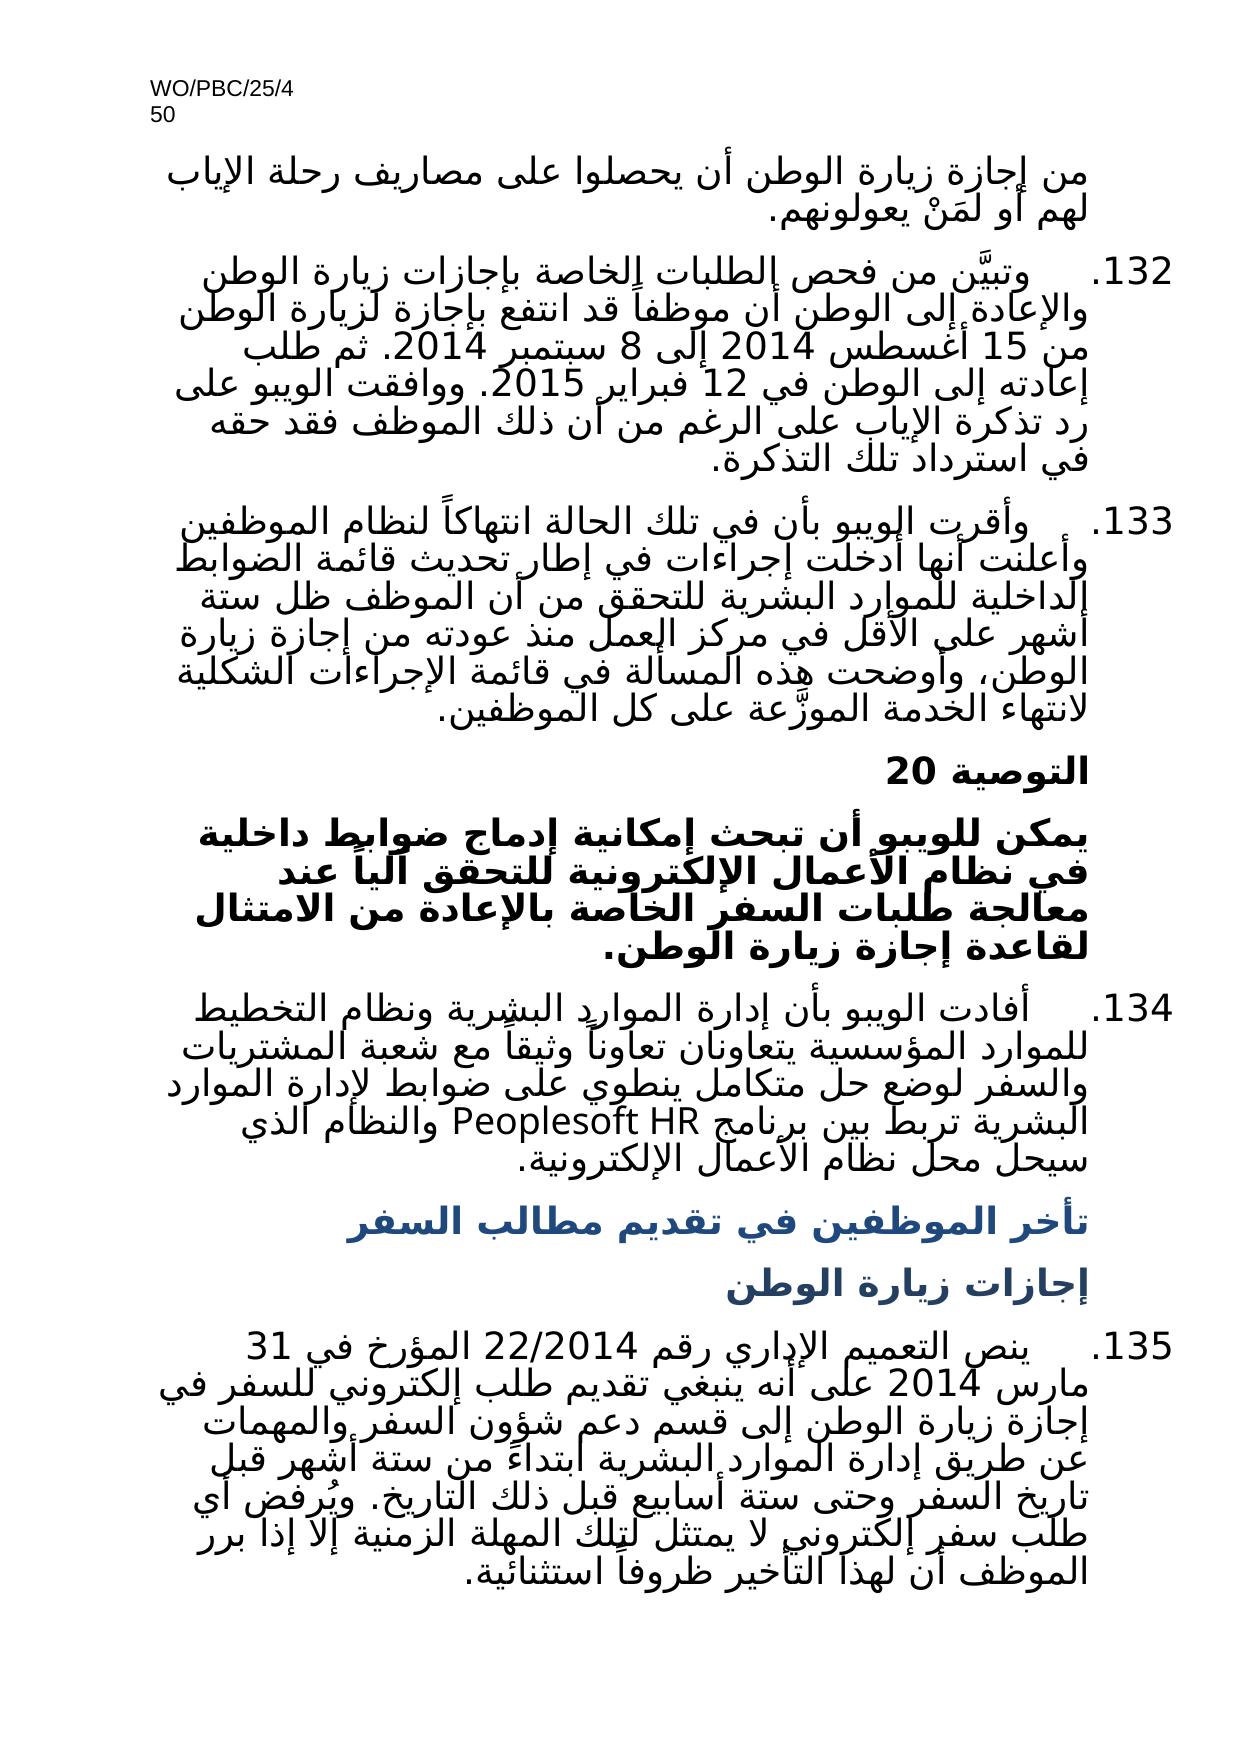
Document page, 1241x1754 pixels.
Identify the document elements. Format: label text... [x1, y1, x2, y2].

subtitle تأخر الموظفين في تقديم مطالب السفر [150, 1204, 1090, 1242]
text وأقرت الويبو بأن في تلك الحالة انتهاكاً لنظام الموظفين وأعلنت أنها أدخلت إجراءات في إطار تحديث قائمة الضوابط الداخلية للموارد البشرية للتحقق من أن الموظف ظل ستة أشهر على الأقل في مركز العمل منذ عودته من إجازة زيارة الوطن، وأوضحت هذه المسألة في قائمة الإجراءات الشكلية لانتهاء الخدمة الموزَّعة على كل الموظفين. [150, 504, 1090, 729]
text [150, 154, 1090, 229]
subtitle إجازات زيارة الوطن [150, 1267, 763, 1304]
subtitle إجازات زيارة الوطن [749, 1267, 821, 1304]
text التوصية 20 [150, 754, 1090, 792]
subtitle إجازات زيارة الوطن [808, 1267, 1090, 1304]
text وتبيَّن من فحص الطلبات الخاصة بإجازات زيارة الوطن والإعادة إلى الوطن أن موظفاً قد انتفع بإجازة لزيارة الوطن من 15 أغسطس 2014 إلى 8 سبتمبر 2014. ثم طلب إعادته إلى الوطن في 12 فبراير 2015. ووافقت الويبو على رد تذكرة الإياب على الرغم من أن ذلك الموظف فقد حقه في استرداد تلك التذكرة. [150, 254, 1090, 479]
text ينص التعميم الإداري رقم 22/2014 المؤرخ في 31 مارس 2014 على أنه ينبغي تقديم طلب إلكتروني للسفر في إجازة زيارة الوطن إلى قسم دعم شؤون السفر والمهمات عن طريق إدارة الموارد البشرية ابتداءً من ستة أشهر قبل تاريخ السفر وحتى ستة أسابيع قبل ذلك التاريخ. ويُرفض أي طلب سفر إلكتروني لا يمتثل لتلك المهلة الزمنية إلا إذا برر الموظف أن لهذا التأخير ظروفاً استثنائية. [150, 1329, 1090, 1592]
text يمكن للويبو أن تبحث إمكانية إدماج ضوابط داخلية في نظام الأعمال الإلكترونية للتحقق آلياً عند معالجة طلبات السفر الخاصة بالإعادة من الامتثال لقاعدة إجازة زيارة الوطن. [150, 817, 1090, 967]
text أفادت الويبو بأن إدارة الموارد البشرية ونظام التخطيط للموارد المؤسسية يتعاونان تعاوناً وثيقاً مع شعبة المشتريات والسفر لوضع حل متكامل ينطوي على ضوابط لإدارة الموارد البشرية تربط بين برنامج Peoplesoft HR والنظام الذي سيحل محل نظام الأعمال الإلكترونية. [150, 992, 1090, 1179]
